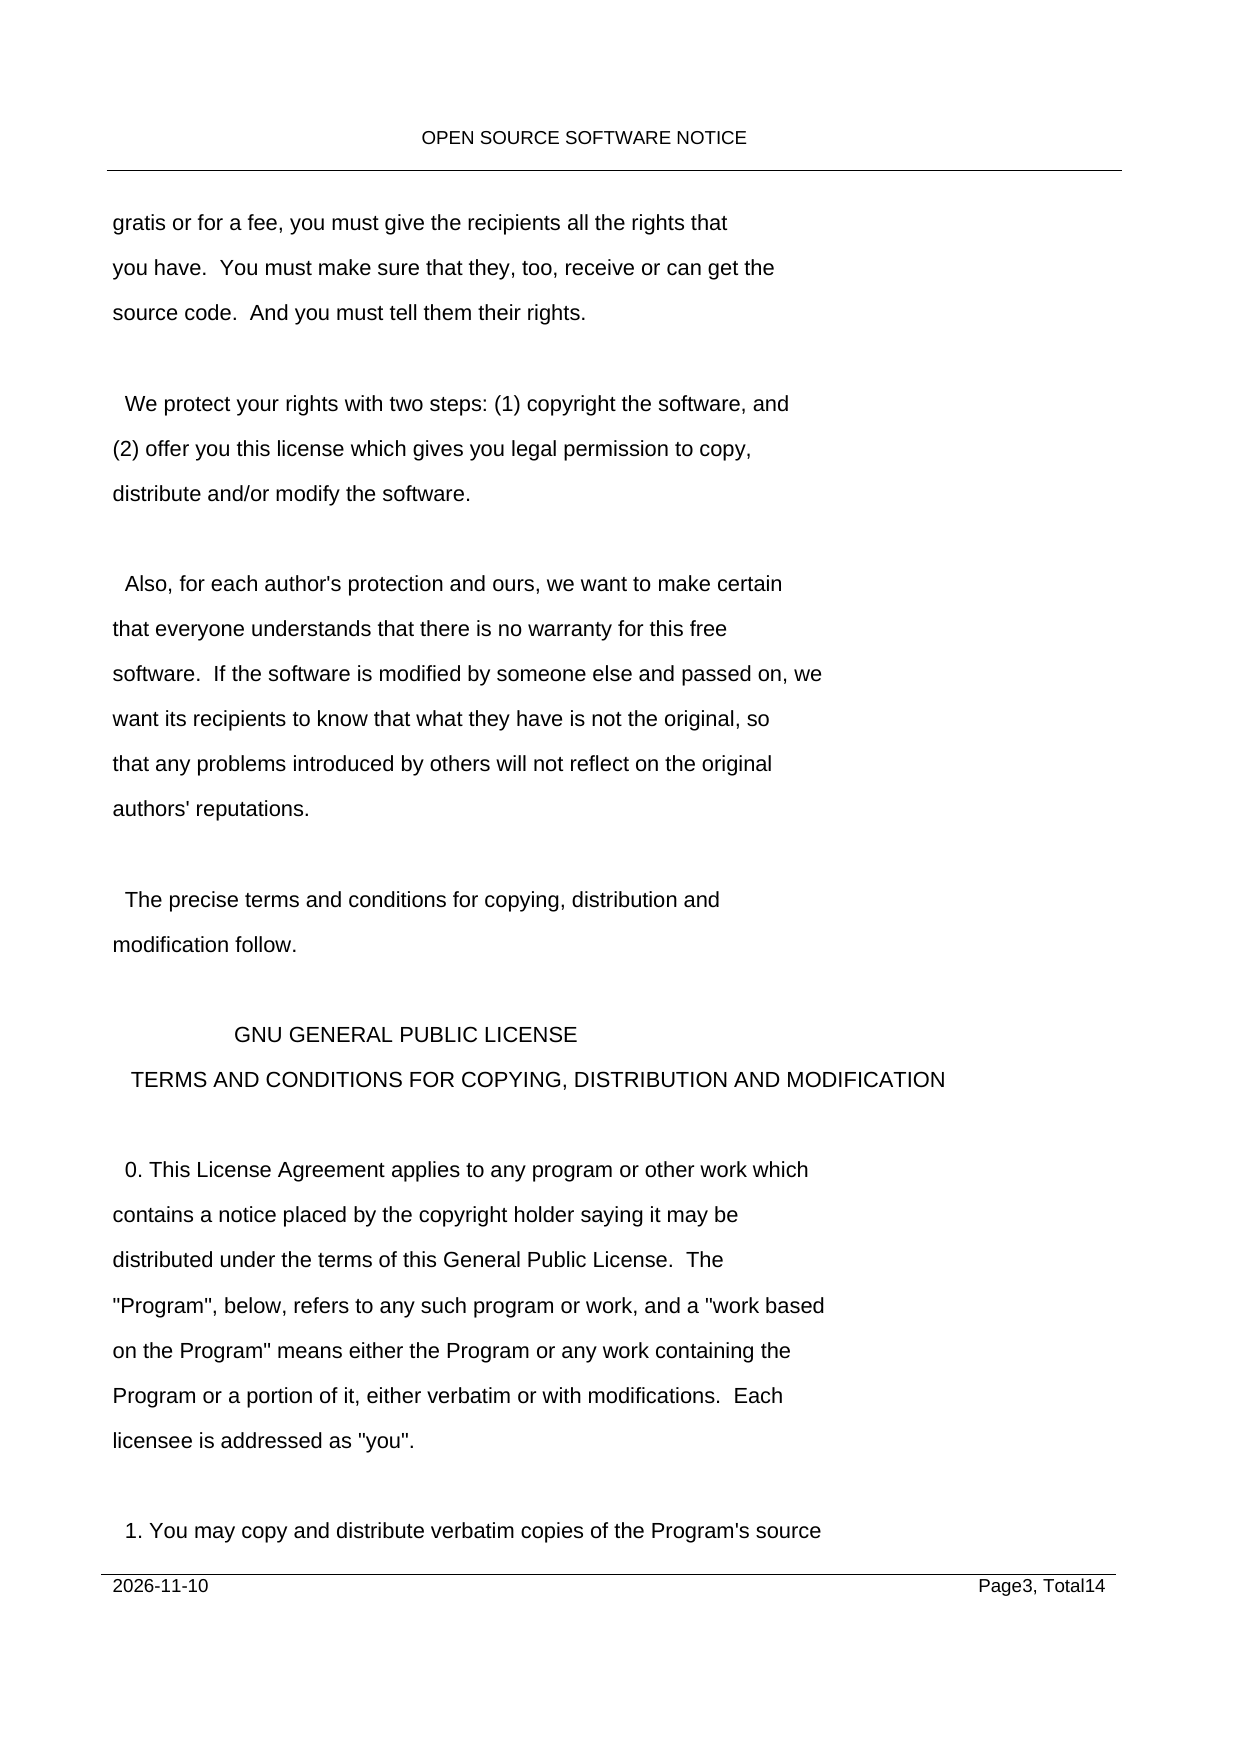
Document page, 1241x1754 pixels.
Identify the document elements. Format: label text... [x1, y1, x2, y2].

text licensee is addressed as "you". [112, 1424, 1128, 1457]
text 1. You may copy and distribute verbatim copies of the Program's source [112, 1514, 1128, 1547]
text that any problems introduced by others will not reflect on the original [112, 748, 1128, 780]
text "Program", below, refers to any such program or work, and a "work based [112, 1289, 1128, 1321]
text distributed under the terms of this General Public License. The [112, 1244, 1128, 1276]
text (2) offer you this license which gives you legal permission to copy, [112, 432, 1128, 464]
text contains a notice placed by the copyright holder saying it may be [112, 1199, 1128, 1231]
text modification follow. [112, 928, 1128, 961]
text GNU GENERAL PUBLIC LICENSE [112, 1018, 1128, 1051]
text TERMS AND CONDITIONS FOR COPYING, DISTRIBUTION AND MODIFICATION [112, 1063, 1128, 1096]
text distribute and/or modify the software. [112, 477, 1128, 509]
text you have. You must make sure that they, too, receive or can get the [112, 251, 1128, 284]
text authors' reputations. [112, 793, 1128, 825]
text on the Program" means either the Program or any work containing the [112, 1334, 1128, 1366]
text software. If the software is modified by someone else and passed on, we [112, 657, 1128, 690]
text Also, for each author's protection and ours, we want to make certain [112, 567, 1128, 600]
text gratis or for a fee, you must give the recipients all the rights that [112, 206, 1128, 239]
text 0. This License Agreement applies to any program or other work which [112, 1153, 1128, 1186]
text The precise terms and conditions for copying, distribution and [112, 883, 1128, 915]
text We protect your rights with two steps: (1) copyright the software, and [112, 387, 1128, 419]
text that everyone understands that there is no warranty for this free [112, 612, 1128, 645]
text source code. And you must tell them their rights. [112, 297, 1128, 329]
text Program or a portion of it, either verbatim or with modifications. Each [112, 1379, 1128, 1412]
text want its recipients to know that what they have is not the original, so [112, 702, 1128, 735]
